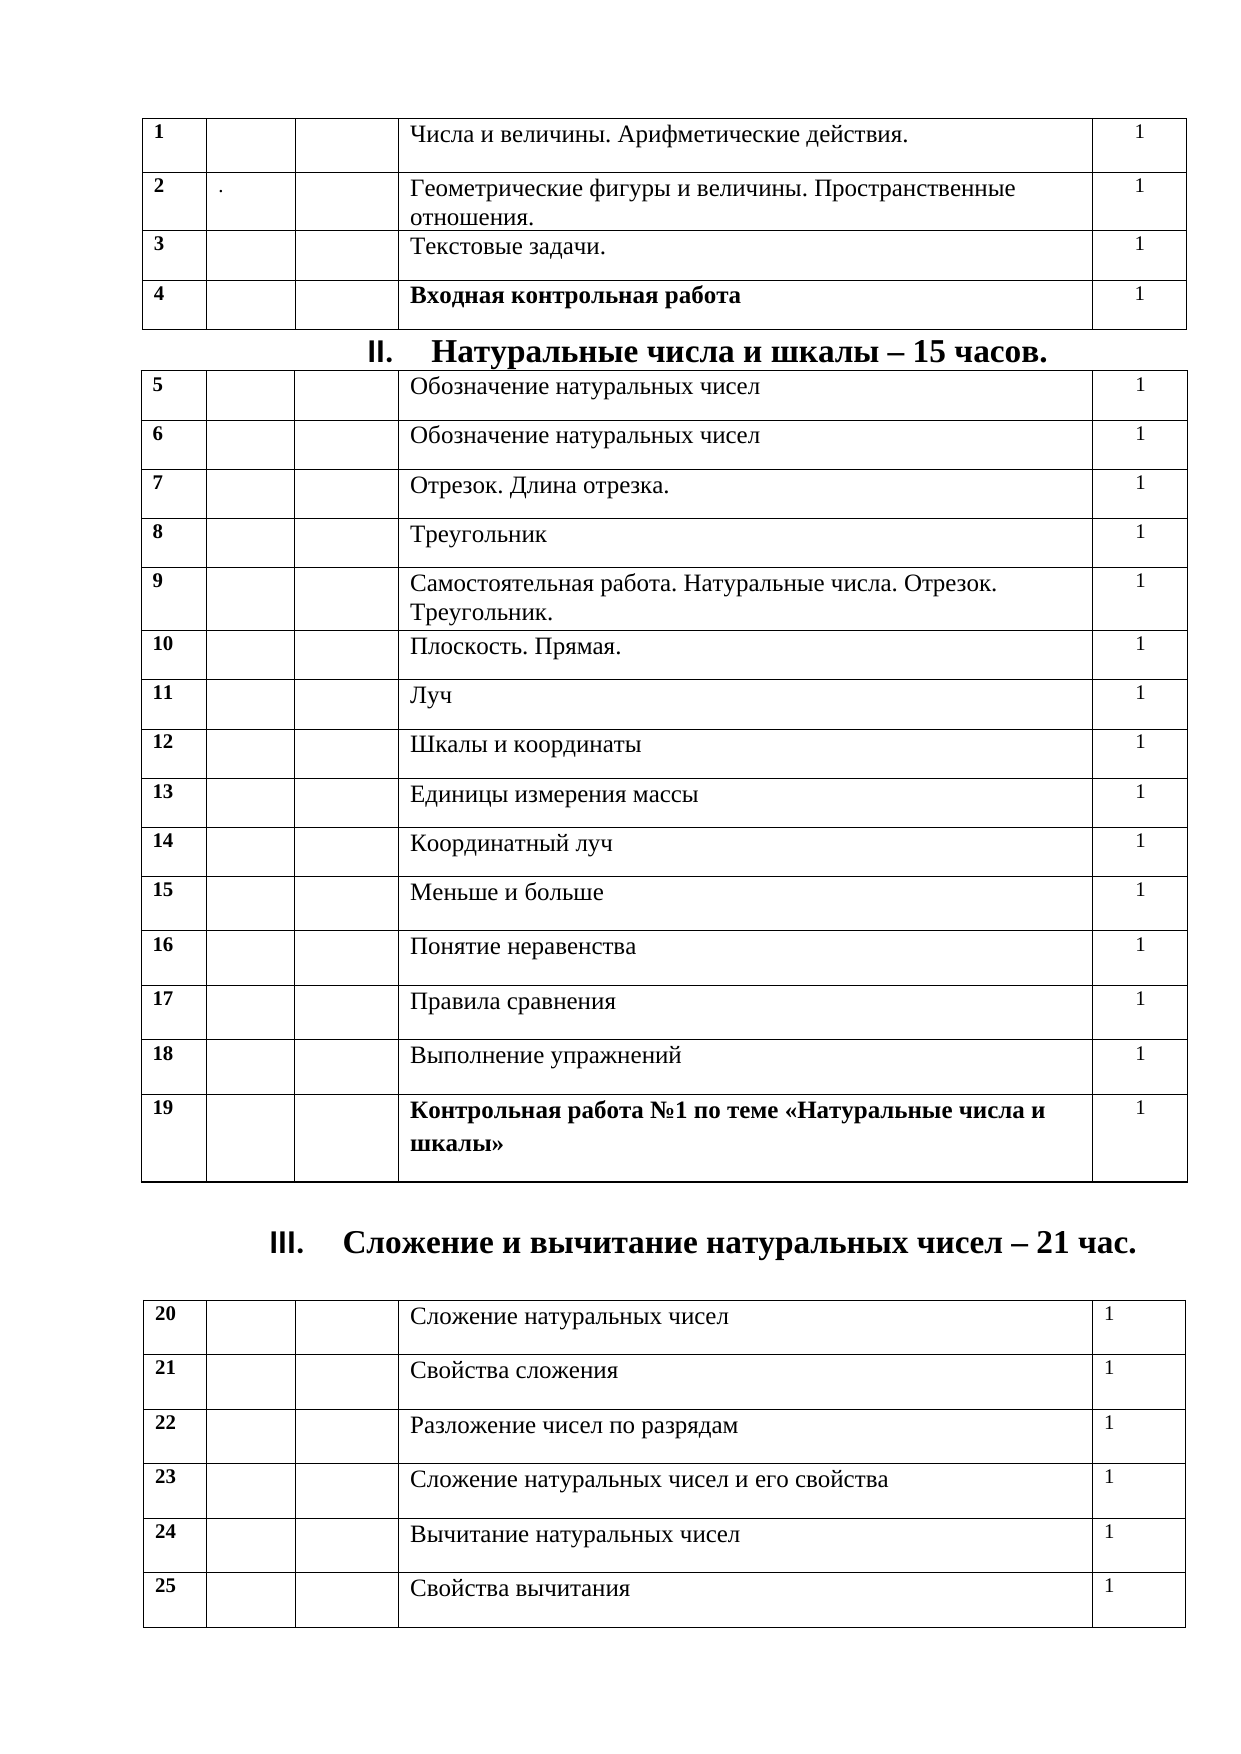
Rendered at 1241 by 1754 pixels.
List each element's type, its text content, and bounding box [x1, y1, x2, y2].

table_cell [207, 680, 294, 728]
table_cell [207, 779, 294, 827]
table_cell [295, 931, 398, 985]
table_cell Треугольник [399, 519, 1092, 567]
table_cell 1 [1093, 231, 1186, 279]
table_cell 11 [142, 680, 206, 728]
table_cell [296, 1519, 398, 1572]
table_cell 1 [1093, 631, 1187, 679]
table_cell 7 [142, 470, 206, 518]
table_cell [207, 631, 294, 679]
table_cell [207, 730, 294, 778]
table_cell Разложение чисел по разрядам [399, 1410, 1092, 1463]
table_cell 1 [1093, 281, 1186, 329]
table_cell Меньше и больше [399, 877, 1092, 930]
table_cell 1 [1093, 680, 1187, 728]
table_cell [207, 1464, 295, 1518]
table_header 5 [142, 371, 206, 419]
table_cell 1 [1093, 421, 1187, 469]
table_header Сложение натуральных чисел [399, 1301, 1092, 1354]
table_cell [295, 631, 398, 679]
table_cell 1 [1093, 1095, 1187, 1181]
table_cell . [207, 173, 295, 230]
table_cell [296, 1355, 398, 1409]
table_cell [295, 1040, 398, 1094]
table_cell [295, 470, 398, 518]
table_cell 1 [1093, 1355, 1185, 1409]
table_cell 6 [142, 421, 206, 469]
table_header [295, 371, 398, 419]
table_cell [296, 231, 398, 279]
table_cell Луч [399, 680, 1092, 728]
table_cell 15 [142, 877, 206, 930]
table_header 1 [1093, 371, 1187, 419]
table_cell [295, 877, 398, 930]
table_cell 22 [144, 1410, 206, 1463]
table_cell 13 [142, 779, 206, 827]
table_cell [207, 931, 294, 985]
table_cell 1 [1093, 730, 1187, 778]
table_cell [207, 1355, 295, 1409]
table_cell [207, 281, 295, 329]
table_cell 1 [1093, 828, 1187, 876]
table_cell [207, 421, 294, 469]
table_header [296, 119, 398, 172]
table_cell Вычитание натуральных чисел [399, 1519, 1092, 1572]
table_cell 18 [142, 1040, 206, 1094]
table_header [296, 1301, 398, 1354]
table_cell [207, 568, 294, 630]
table_cell 17 [142, 986, 206, 1039]
table_cell 16 [142, 931, 206, 985]
table_cell 10 [142, 631, 206, 679]
table_cell Контрольная работа №1 по теме «Натуральные числа и шкалы» [399, 1095, 1092, 1181]
table_cell Сложение натуральных чисел и его свойства [399, 1464, 1092, 1518]
table_cell Единицы измерения массы [399, 779, 1092, 827]
table_cell 8 [142, 519, 206, 567]
table_cell 1 [1093, 1573, 1185, 1627]
table_cell [207, 1519, 295, 1572]
table_cell [207, 1095, 294, 1181]
table_cell 4 [143, 281, 206, 329]
table_cell [295, 568, 398, 630]
table_cell 1 [1093, 877, 1187, 930]
table_cell Геометрические фигуры и величины. Пространственные отношения. [399, 173, 1092, 230]
table_cell 24 [144, 1519, 206, 1572]
table_cell 9 [142, 568, 206, 630]
table_cell [295, 828, 398, 876]
table_cell [296, 1464, 398, 1518]
table_header 20 [144, 1301, 206, 1354]
table_cell [295, 421, 398, 469]
table_cell 14 [142, 828, 206, 876]
table_cell [207, 1410, 295, 1463]
table_cell [296, 1573, 398, 1627]
table_cell Правила сравнения [399, 986, 1092, 1039]
table_cell Шкалы и координаты [399, 730, 1092, 778]
table_cell [295, 779, 398, 827]
table_cell [296, 281, 398, 329]
table_cell Входная контрольная работа [399, 281, 1092, 329]
table_cell [295, 519, 398, 567]
table_cell [207, 828, 294, 876]
table_cell [207, 519, 294, 567]
table_cell [207, 1040, 294, 1094]
table_cell [207, 1573, 295, 1627]
table_header 1 [143, 119, 206, 172]
table_cell [295, 1095, 398, 1181]
table_cell Выполнение упражнений [399, 1040, 1092, 1094]
table_cell Свойства сложения [399, 1355, 1092, 1409]
table_cell Понятие неравенства [399, 931, 1092, 985]
list Сложение и вычитание натуральных чисел – 21 час. [290, 1221, 1152, 1261]
table_cell [207, 231, 295, 279]
table_cell [295, 680, 398, 728]
table_cell [296, 1410, 398, 1463]
table_cell 1 [1093, 1464, 1185, 1518]
table_cell 1 [1093, 1519, 1185, 1572]
table_cell 2 [143, 173, 206, 230]
table_cell [207, 470, 294, 518]
table_cell 25 [144, 1573, 206, 1627]
table_header Числа и величины. Арифметические действия. [399, 119, 1092, 172]
table_cell 19 [142, 1095, 206, 1181]
table_cell Самостоятельная работа. Натуральные числа. Отрезок. Треугольник. [399, 568, 1092, 630]
table_header 1 [1093, 1301, 1185, 1354]
table_cell [295, 730, 398, 778]
table_cell 1 [1093, 519, 1187, 567]
table_cell 23 [144, 1464, 206, 1518]
table_header [207, 371, 294, 419]
table_cell 1 [1093, 568, 1187, 630]
table_cell [207, 986, 294, 1039]
table_cell Плоскость. Прямая. [399, 631, 1092, 679]
table_cell Обозначение натуральных чисел [399, 421, 1092, 469]
table_header [207, 1301, 295, 1354]
table_cell Отрезок. Длина отрезка. [399, 470, 1092, 518]
table_cell 1 [1093, 1410, 1185, 1463]
table_header [207, 119, 295, 172]
table_cell 21 [144, 1355, 206, 1409]
table_header 1 [1093, 119, 1186, 172]
table_cell [296, 173, 398, 230]
table_cell [295, 986, 398, 1039]
table_cell Координатный луч [399, 828, 1092, 876]
table_cell 3 [143, 231, 206, 279]
table_cell 1 [1093, 931, 1187, 985]
table_header Обозначение натуральных чисел [399, 371, 1092, 419]
table_cell Свойства вычитания [399, 1573, 1092, 1627]
table_cell Текстовые задачи. [399, 231, 1092, 279]
table_cell 1 [1093, 779, 1187, 827]
table_cell 1 [1093, 470, 1187, 518]
table_cell [207, 877, 294, 930]
table_cell 1 [1093, 1040, 1187, 1094]
table_cell 1 [1093, 173, 1186, 230]
table_cell 12 [142, 730, 206, 778]
table_cell 1 [1093, 986, 1187, 1039]
list Натуральные числа и шкалы – 15 часов. [290, 330, 1152, 370]
